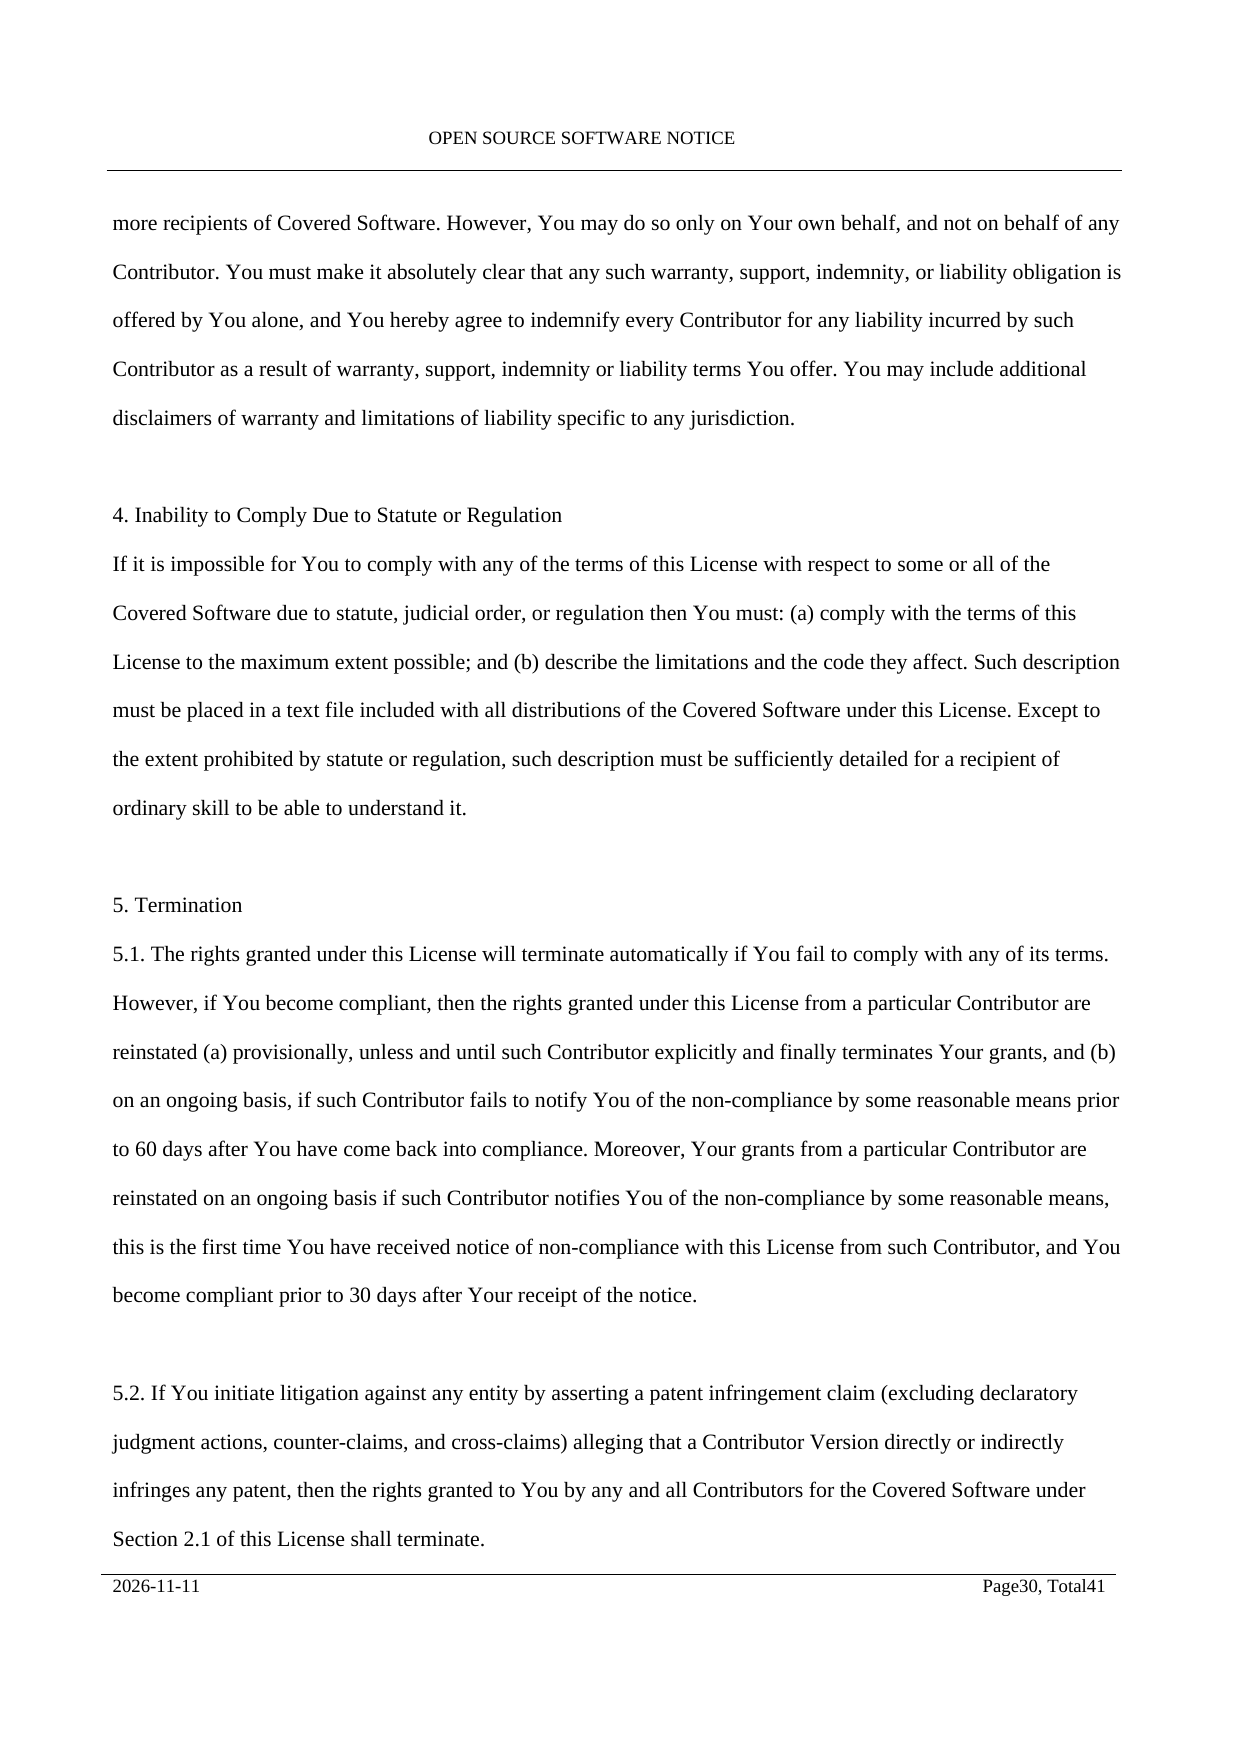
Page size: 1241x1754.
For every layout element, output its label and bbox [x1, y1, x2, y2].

text [112, 206, 1128, 1555]
